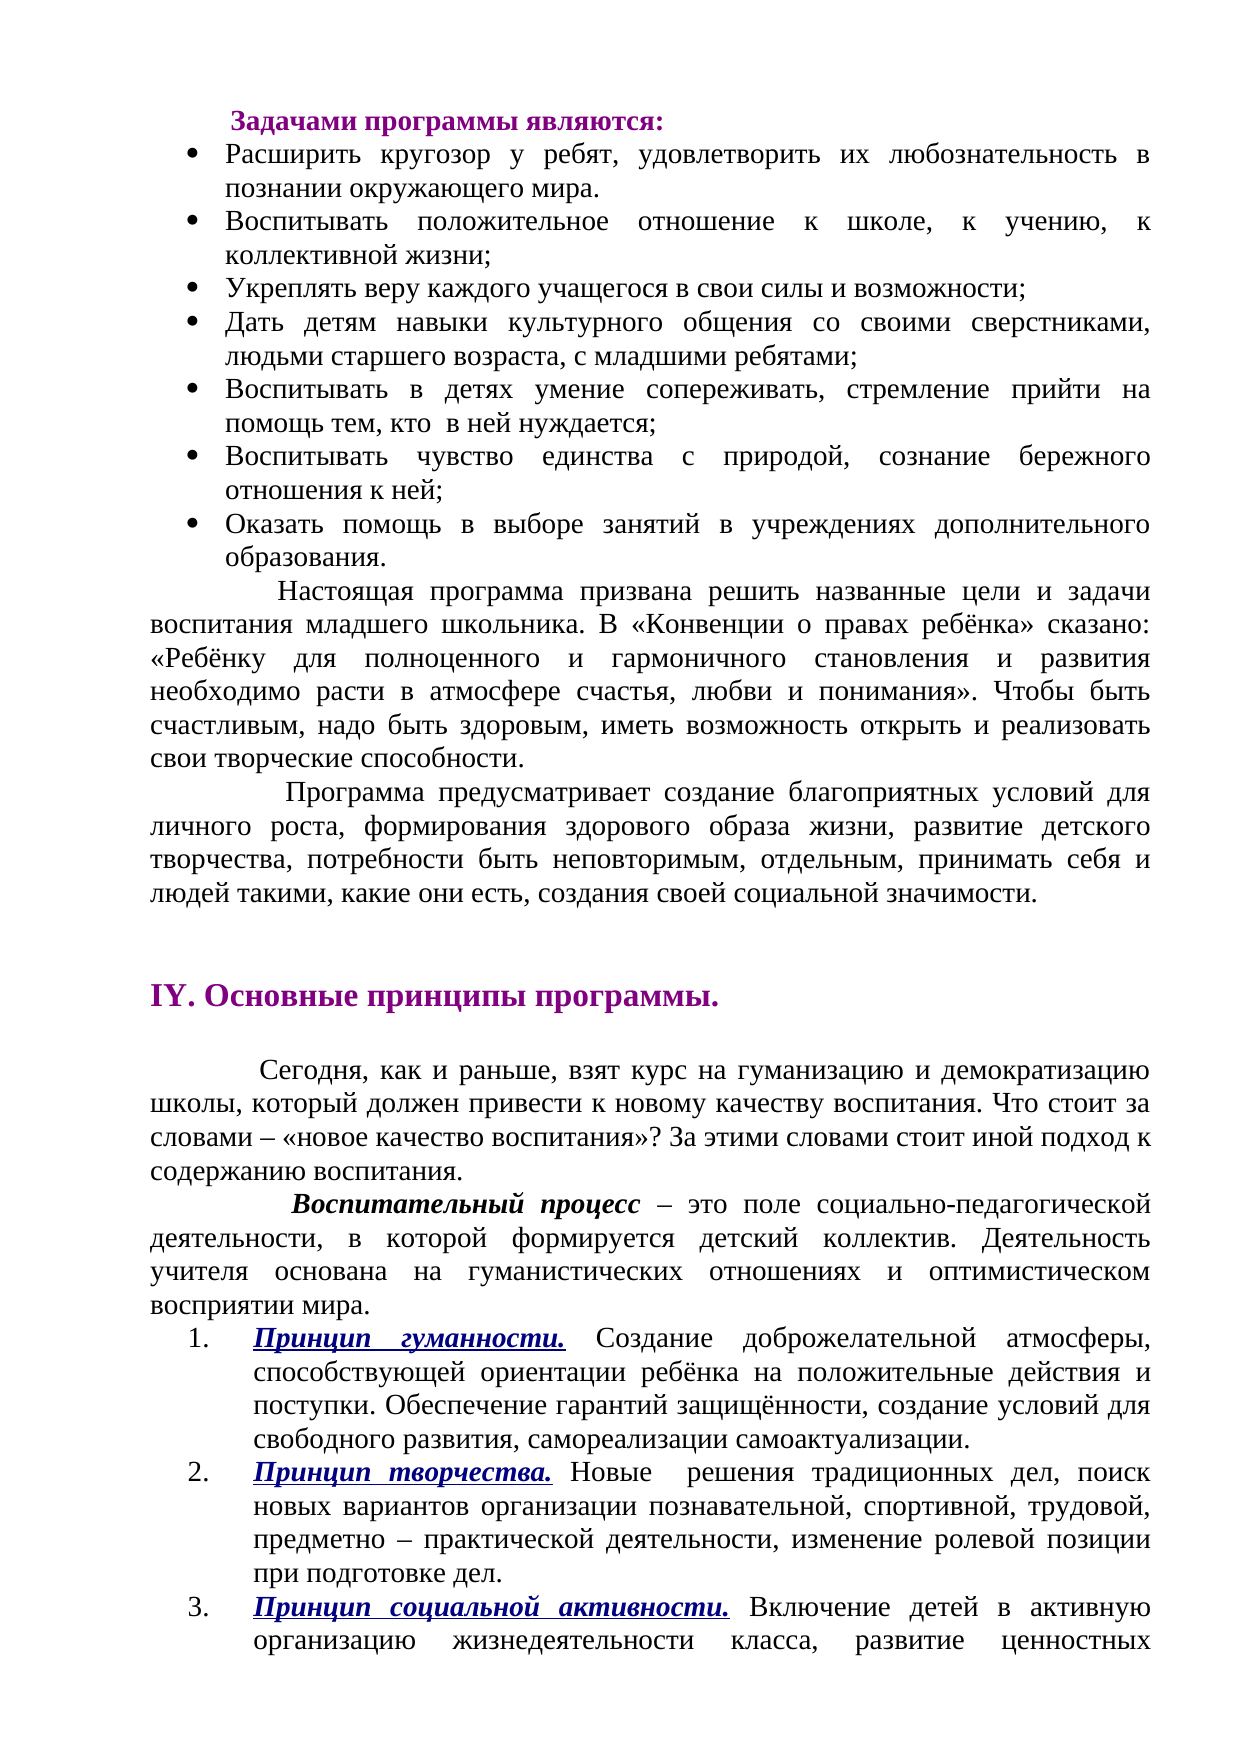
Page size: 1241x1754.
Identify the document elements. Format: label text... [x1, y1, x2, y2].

list Воспитывать в детях умение сопереживать, стремление прийти на помощь тем, кто в ней нуждается; [187, 371, 1152, 438]
list Укреплять веру каждого учащегося в свои силы и возможности; [187, 271, 1152, 304]
text Задачами программы являются: [150, 103, 1152, 136]
list Оказать помощь в выборе занятий в учреждениях дополнительного образования. [187, 506, 1152, 573]
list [187, 1589, 1152, 1656]
text Сегодня, как и раньше, взят курс на гуманизацию и демократизацию школы, который должен привести к новому качеству воспитания. Что стоит за словами – «новое качество воспитания»? За этими словами стоит иной подход к содержанию воспитания. [150, 1052, 1152, 1186]
list Принцип гуманности. Создание доброжелательной атмосферы, способствующей ориентации ребёнка на положительные действия и поступки. Обеспечение гарантий защищённости, создание условий для свободного развития, самореализации самоактуализации. [187, 1320, 1152, 1454]
text Воспитательный процесс – это поле социально-педагогической деятельности, в которой формируется детский коллектив. Деятельность учителя основана на гуманистических отношениях и оптимистическом восприятии мира. [150, 1186, 1152, 1320]
list Воспитывать чувство единства с природой, сознание бережного отношения к ней; [187, 438, 1152, 506]
list Дать детям навыки культурного общения со своими сверстниками, людьми старшего возраста, с младшими ребятами; [187, 304, 1152, 371]
list Расширить кругозор у ребят, удовлетворить их любознательность в познании окружающего мира. [187, 136, 1152, 203]
list Воспитывать положительное отношение к школе, к учению, к коллективной жизни; [187, 203, 1152, 271]
text Программа предусматривает создание благоприятных условий для личного роста, формирования здорового образа жизни, развитие детского творчества, потребности быть неповторимым, отдельным, принимать себя и людей такими, какие они есть, создания своей социальной значимости. [150, 774, 1152, 908]
list Принцип творчества. Новые решения традиционных дел, поиск новых вариантов организации познавательной, спортивной, трудовой, предметно – практической деятельности, изменение ролевой позиции при подготовке дел. [187, 1454, 1152, 1589]
text Настоящая программа призвана решить названные цели и задачи воспитания младшего школьника. В «Конвенции о правах ребёнка» сказано: «Ребёнку для полноценного и гармоничного становления и развития необходимо расти в атмосфере счастья, любви и понимания». Чтобы быть счастливым, надо быть здоровым, иметь возможность открыть и реализовать свои творческие способности. [150, 573, 1152, 774]
text IY. Основные принципы программы. [150, 975, 1152, 1014]
